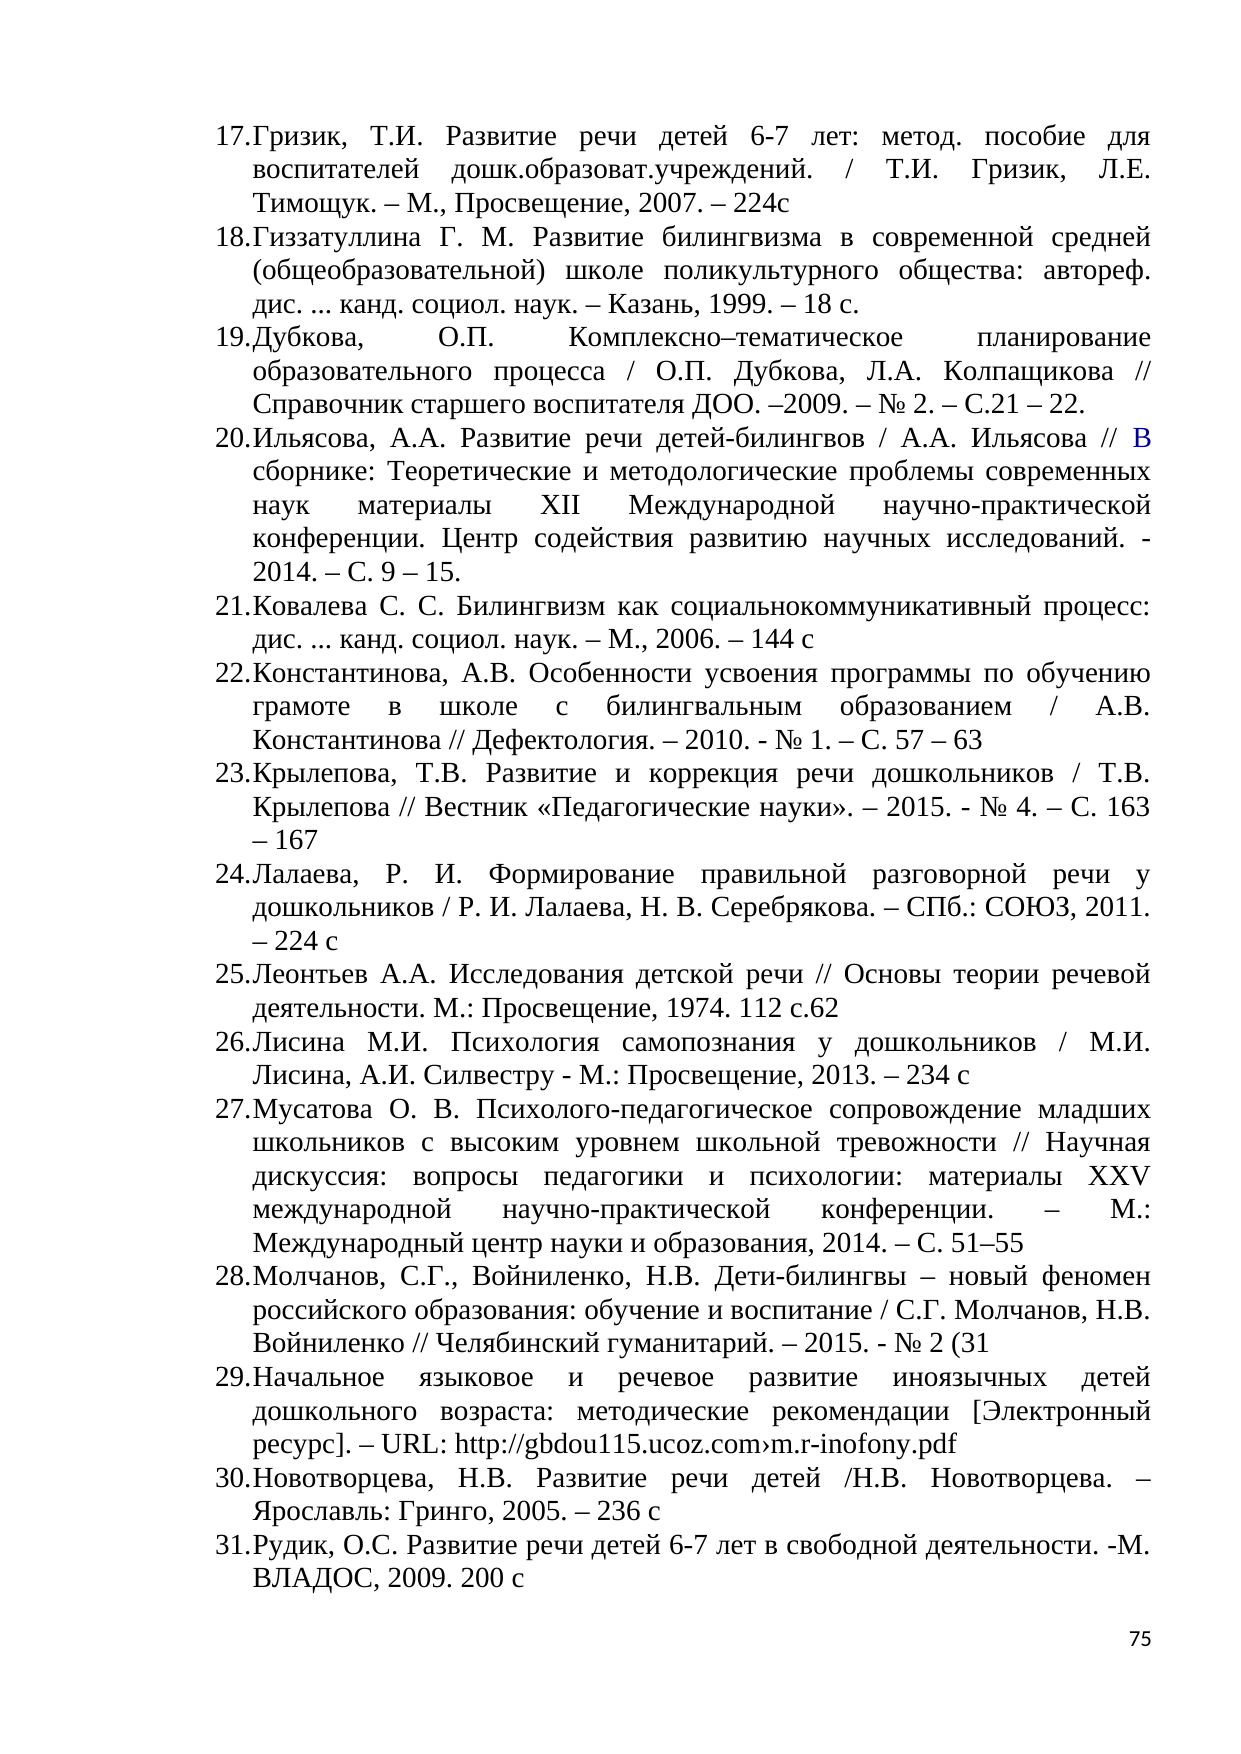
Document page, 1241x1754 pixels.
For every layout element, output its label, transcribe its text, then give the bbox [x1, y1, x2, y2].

list Крылепова, Т.В. Развитие и коррекция речи дошкольников / Т.В. Крылепова // Вестник «Педагогические науки». – 2015. - № 4. – С. 163 – 167 [215, 755, 1152, 856]
list Лалаева, Р. И. Формирование правильной разговорной речи у дошкольников / Р. И. Лалаева, Н. В. Серебрякова. – СПб.: СОЮЗ, 2011. – 224 с [215, 856, 1152, 957]
list Молчанов, С.Г., Войниленко, Н.В. Дети-билингвы – новый феномен российского образования: обучение и воспитание / С.Г. Молчанов, Н.В. Войниленко // Челябинский гуманитарий. – 2015. - № 2 (31 [215, 1258, 1152, 1359]
list Начальное языковое и речевое развитие иноязычных детей дошкольного возраста: методические рекомендации [Электронный ресурс]. – URL: http://gbdou115.ucoz.com›m.r-inofony.pdf [215, 1359, 1152, 1460]
list Ильясова, А.А. Развитие речи детей-билингвов / А.А. Ильясова // В сборнике: Теоретические и методологические проблемы современных наук материалы XII Международной научно-практической конференции. Центр содействия развитию научных исследований. - 2014. – С. 9 – 15. [215, 420, 1152, 588]
list Новотворцева, Н.В. Развитие речи детей /Н.В. Новотворцева. – Ярославль: Гринго, 2005. – 236 с [215, 1460, 1152, 1527]
list Ковалева С. С. Билингвизм как социальнокоммуникативный процесс: дис. ... канд. социол. наук. – М., 2006. – 144 с [215, 588, 1152, 655]
list Гиззатуллина Г. М. Развитие билингвизма в современной средней (общеобразовательной) школе поликультурного общества: автореф. дис. ... канд. социол. наук. – Казань, 1999. – 18 с. [215, 219, 1152, 319]
list Мусатова О. В. Психолого-педагогическое сопровождение младших школьников с высоким уровнем школьной тревожности // Научная дискуссия: вопросы педагогики и психологии: материалы XXV международной научно-практической конференции. – М.: Международный центр науки и образования, 2014. – С. 51–55 [215, 1091, 1152, 1258]
list Константинова, А.В. Особенности усвоения программы по обучению грамоте в школе с билингвальным образованием / А.В. Константинова // Дефектология. – 2010. - № 1. – С. 57 – 63 [215, 655, 1152, 755]
list Леонтьев А.А. Исследования детской речи // Основы теории речевой деятельности. М.: Просвещение, 1974. 112 с.62 [215, 957, 1152, 1024]
list Рудик, О.С. Развитие речи детей 6-7 лет в свободной деятельности. -М. ВЛАДОС, 2009. 200 с [215, 1527, 1152, 1594]
list Гризик, Т.И. Развитие речи детей 6-7 лет: метод. пособие для воспитателей дошк.образоват.учреждений. / Т.И. Гризик, Л.Е. Тимощук. – М., Просвещение, 2007. – 224с [215, 118, 1152, 219]
list Лисина М.И. Психология самопознания у дошкольников / М.И. Лисина, А.И. Силвестру - М.: Просвещение, 2013. – 234 с [215, 1024, 1152, 1091]
list Дубкова, О.П. Комплексно–тематическое планирование образовательного процесса / О.П. Дубкова, Л.А. Колпащикова // Справочник старшего воспитателя ДОО. –2009. – № 2. – С.21 – 22. [215, 319, 1152, 420]
